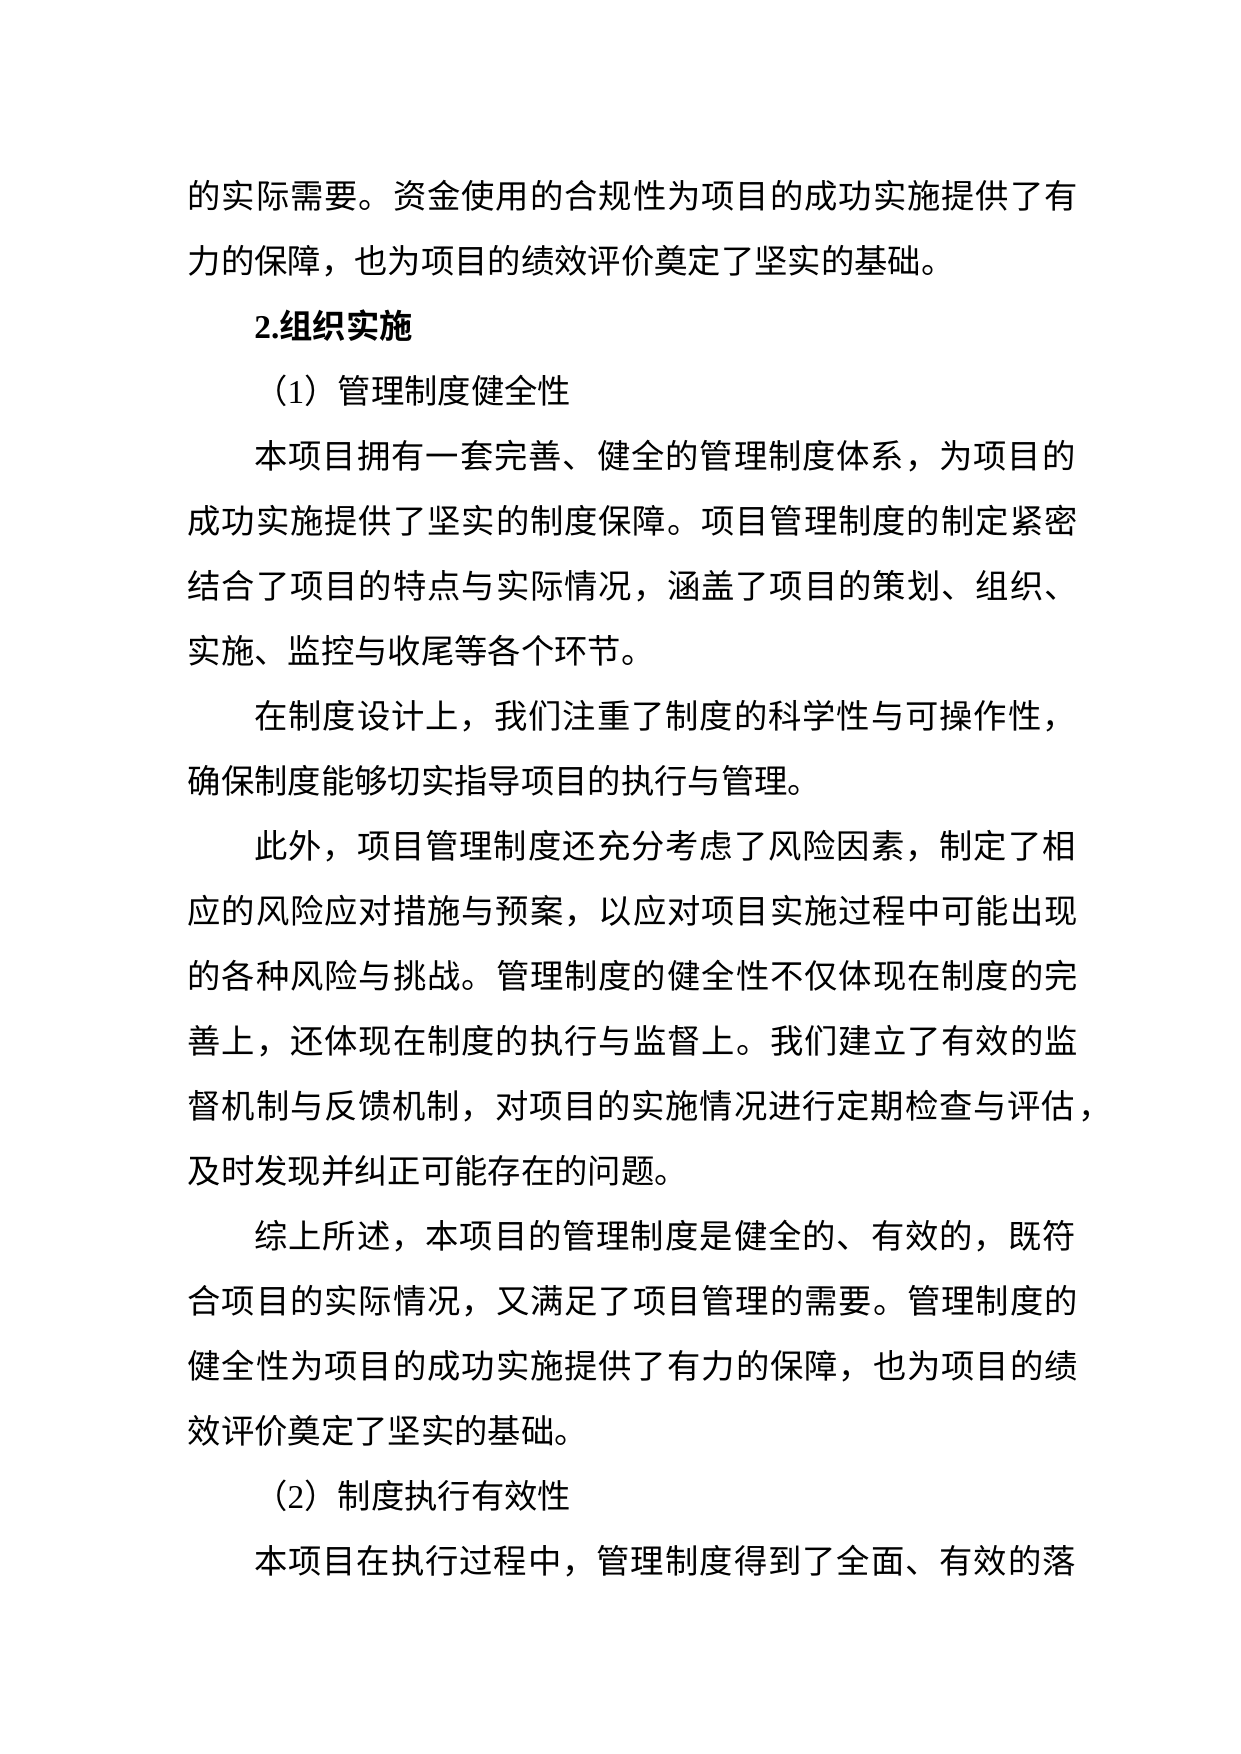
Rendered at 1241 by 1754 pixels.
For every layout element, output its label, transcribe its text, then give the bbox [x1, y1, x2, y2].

text 此外，项目管理制度还充分考虑了风险因素，制定了相应的风险应对措施与预案，以应对项目实施过程中可能出现的各种风险与挑战。管理制度的健全性不仅体现在制度的完善上，还体现在制度的执行与监督上。我们建立了有效的监督机制与反馈机制，对项目的实施情况进行定期检查与评估，及时发现并纠正可能存在的问题。 [187, 812, 1078, 1202]
text （1）管理制度健全性 [187, 357, 1078, 422]
text 在制度设计上，我们注重了制度的科学性与可操作性，确保制度能够切实指导项目的执行与管理。 [187, 682, 1078, 812]
text 综上所述，本项目的管理制度是健全的、有效的，既符合项目的实际情况，又满足了项目管理的需要。管理制度的健全性为项目的成功实施提供了有力的保障，也为项目的绩效评价奠定了坚实的基础。 [187, 1202, 1078, 1462]
text 本项目拥有一套完善、健全的管理制度体系，为项目的成功实施提供了坚实的制度保障。项目管理制度的制定紧密结合了项目的特点与实际情况，涵盖了项目的策划、组织、实施、监控与收尾等各个环节。 [187, 422, 1078, 682]
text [187, 162, 1078, 292]
text 2.组织实施 [187, 292, 1078, 357]
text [187, 1527, 1078, 1592]
text （2）制度执行有效性 [187, 1462, 1078, 1527]
